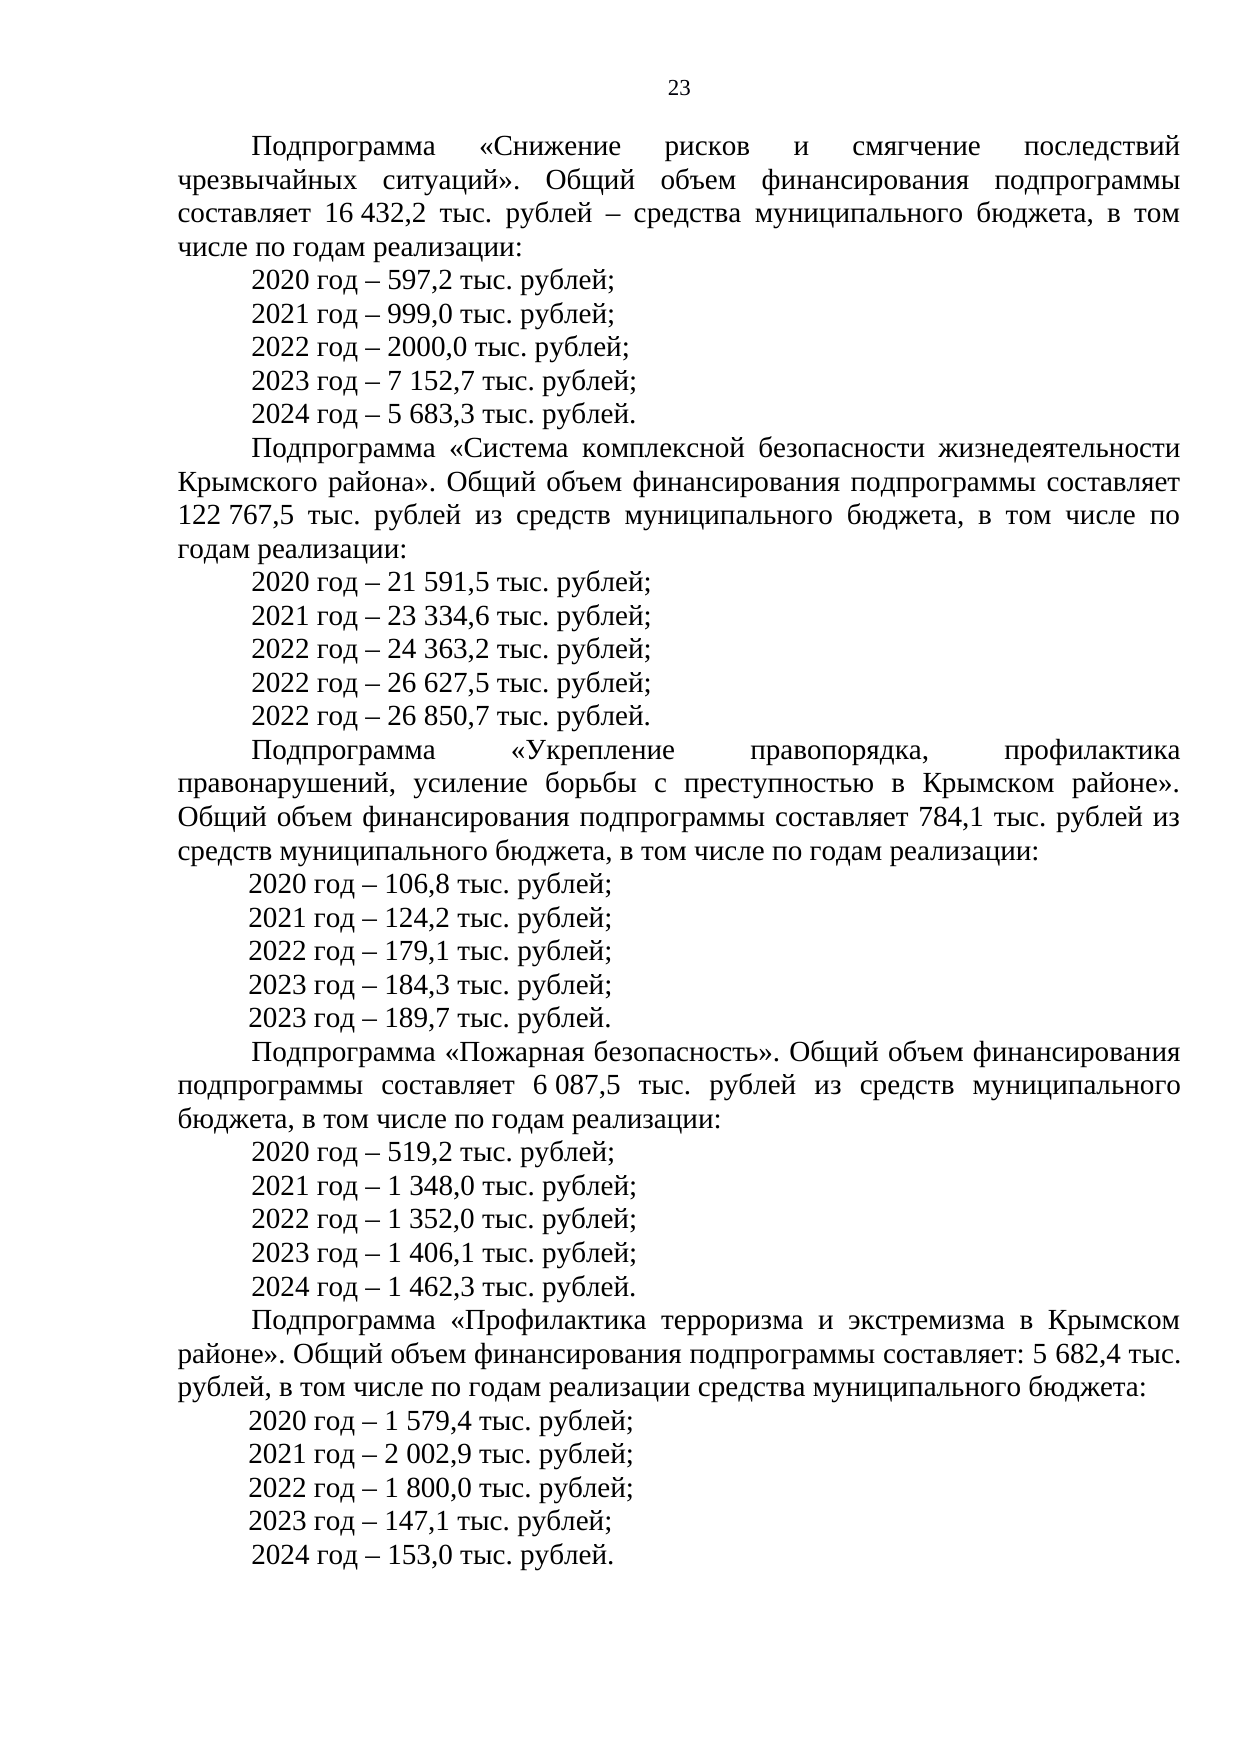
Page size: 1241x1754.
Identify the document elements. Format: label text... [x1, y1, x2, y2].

text 2023 год – 147,1 тыс. рублей; [177, 1503, 1181, 1537]
text 2022 год – 24 363,2 тыс. рублей; [177, 631, 1181, 665]
text 2020 год – 519,2 тыс. рублей; [177, 1134, 1181, 1168]
text 2024 год – 1 462,3 тыс. рублей. [177, 1269, 1181, 1302]
text Подпрограмма «Профилактика терроризма и экстремизма в Крымском районе». Общий объем финансирования подпрограммы составляет: 5 682,4 тыс. рублей, в том числе по годам реализации средства муниципального бюджета: [177, 1302, 1181, 1403]
text 2020 год – 106,8 тыс. рублей; [177, 866, 1181, 900]
text 2020 год – 597,2 тыс. рублей; [177, 262, 1181, 296]
text 2024 год – 5 683,3 тыс. рублей. [177, 397, 1181, 430]
text Подпрограмма «Система комплексной безопасности жизнедеятельности Крымского района». Общий объем финансирования подпрограммы составляет 122 767,5 тыс. рублей из средств муниципального бюджета, в том числе по годам реализации: [177, 430, 1181, 564]
text 2020 год – 1 579,4 тыс. рублей; [177, 1403, 1181, 1436]
text Подпрограмма «Пожарная безопасность». Общий объем финансирования подпрограммы составляет 6 087,5 тыс. рублей из средств муниципального бюджета, в том числе по годам реализации: [177, 1034, 1181, 1134]
text 2023 год – 7 152,7 тыс. рублей; [177, 363, 1181, 397]
text 2022 год – 1 800,0 тыс. рублей; [177, 1470, 1181, 1503]
text 2022 год – 179,1 тыс. рублей; [177, 933, 1181, 967]
text 2021 год – 999,0 тыс. рублей; [177, 296, 1181, 329]
text 2023 год – 1 406,1 тыс. рублей; [177, 1235, 1181, 1269]
text 2020 год – 21 591,5 тыс. рублей; [177, 564, 1181, 598]
text Подпрограмма «Укрепление правопорядка, профилактика правонарушений, усиление борьбы с преступностью в Крымском районе». Общий объем финансирования подпрограммы составляет 784,1 тыс. рублей из средств муниципального бюджета, в том числе по годам реализации: [177, 732, 1181, 866]
text 2022 год – 26 850,7 тыс. рублей. [177, 698, 1181, 732]
text 2021 год – 1 348,0 тыс. рублей; [177, 1168, 1181, 1202]
text 2024 год – 153,0 тыс. рублей. [177, 1537, 1181, 1571]
text 2022 год – 2000,0 тыс. рублей; [177, 329, 1181, 363]
text 2022 год – 26 627,5 тыс. рублей; [177, 665, 1181, 698]
text 2021 год – 124,2 тыс. рублей; [177, 900, 1181, 933]
text 2023 год – 189,7 тыс. рублей. [177, 1000, 1181, 1034]
text 2022 год – 1 352,0 тыс. рублей; [177, 1202, 1181, 1235]
text 2021 год – 23 334,6 тыс. рублей; [177, 598, 1181, 631]
text Подпрограмма «Снижение рисков и смягчение последствий чрезвычайных ситуаций». Общий объем финансирования подпрограммы составляет 16 432,2 тыс. рублей – средства муниципального бюджета, в том числе по годам реализации: [177, 128, 1181, 262]
text 2023 год – 184,3 тыс. рублей; [177, 967, 1181, 1000]
text 2021 год – 2 002,9 тыс. рублей; [177, 1436, 1181, 1470]
